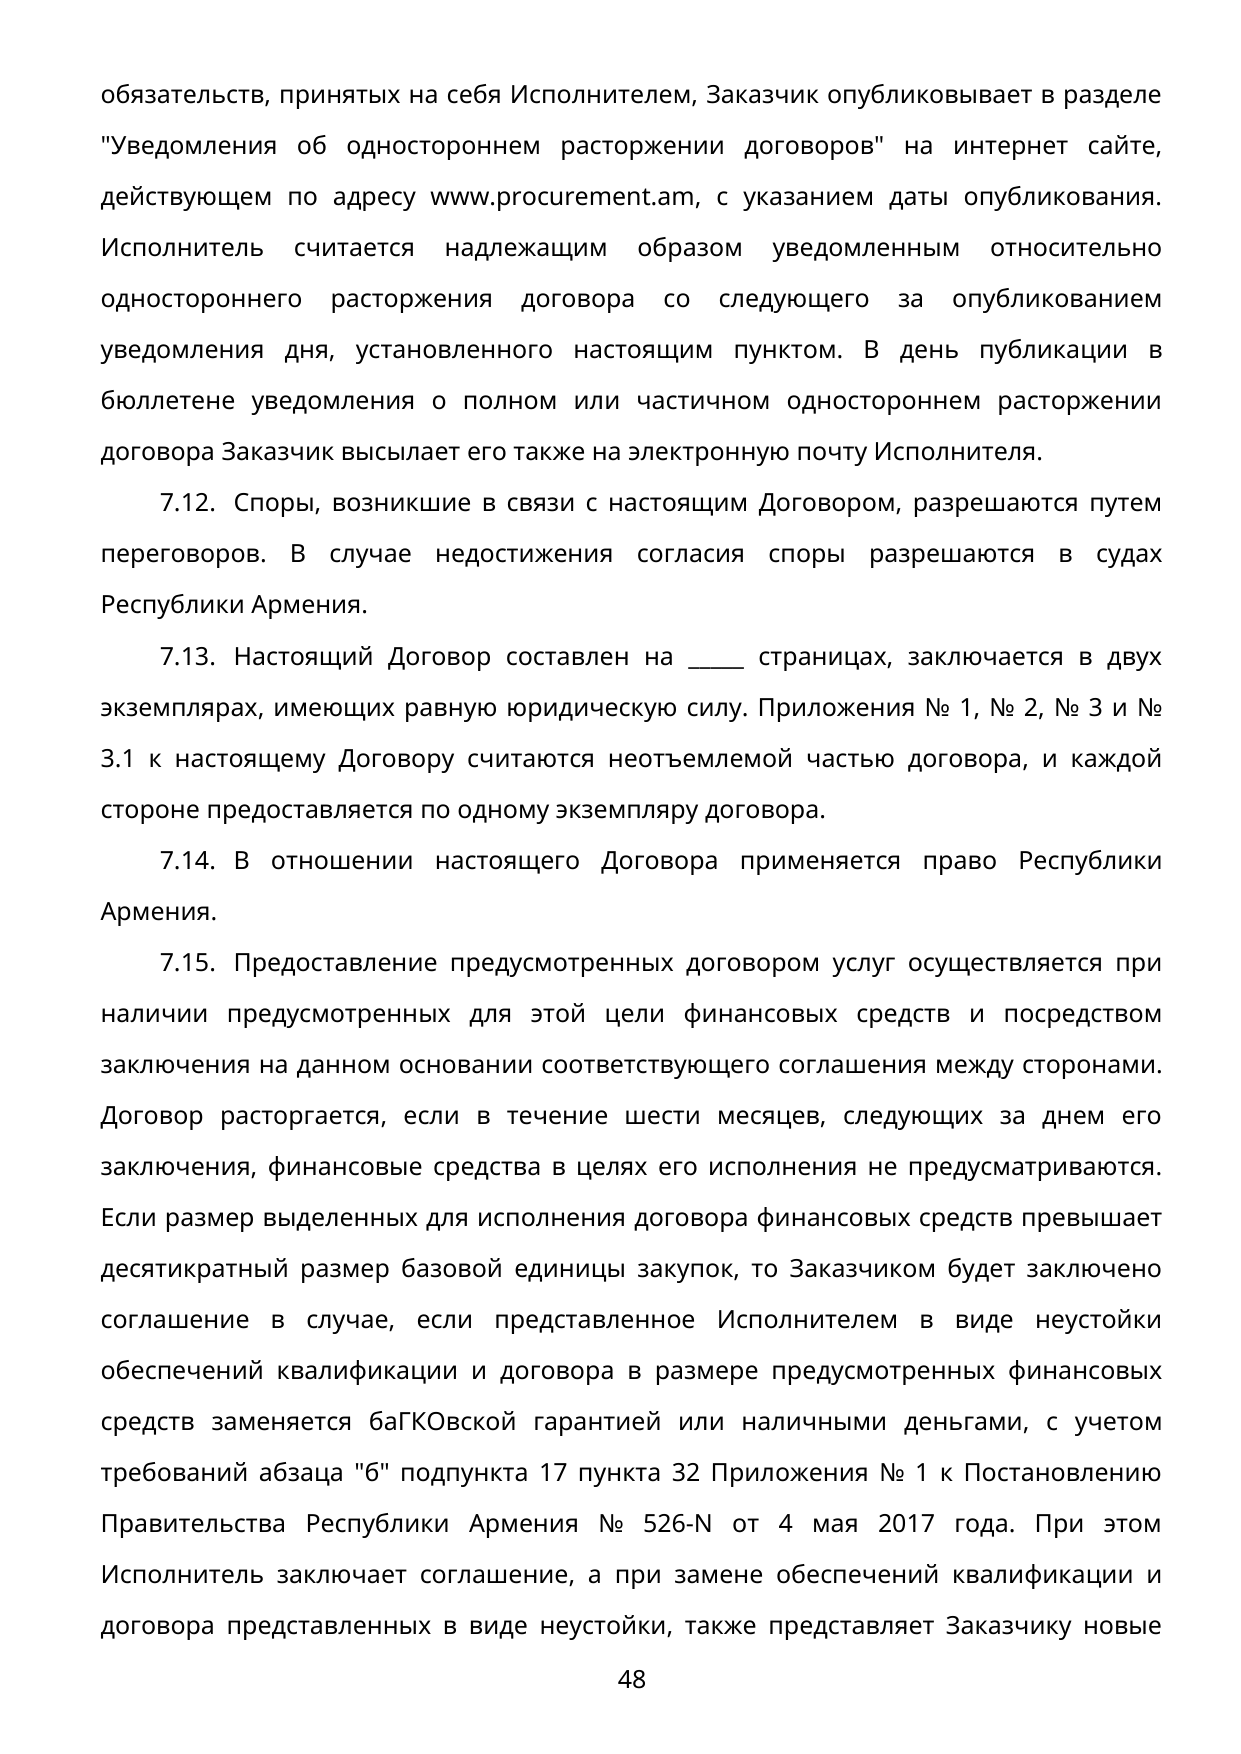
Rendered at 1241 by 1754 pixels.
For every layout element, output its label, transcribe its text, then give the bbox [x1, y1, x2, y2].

text 7.12. Споры, возникшие в связи с настоящим Договором, разрешаются путем переговоров. В случае недостижения согласия споры разрешаются в судах Республики Армения. [100, 485, 1163, 621]
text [100, 77, 1163, 468]
text 7.13. Настоящий Договор составлен на _____ страницах, заключается в двух экземплярах, имеющих равную юридическую силу. Приложения № 1, № 2, № 3 и № 3.1 к настоящему Договору считаются неотъемлемой частью договора, и каждой стороне предоставляется по одному экземпляру договора. [100, 638, 1163, 825]
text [100, 944, 1163, 1642]
text 7.14. В отношении настоящего Договора применяется право Республики Армения. [100, 842, 1163, 927]
